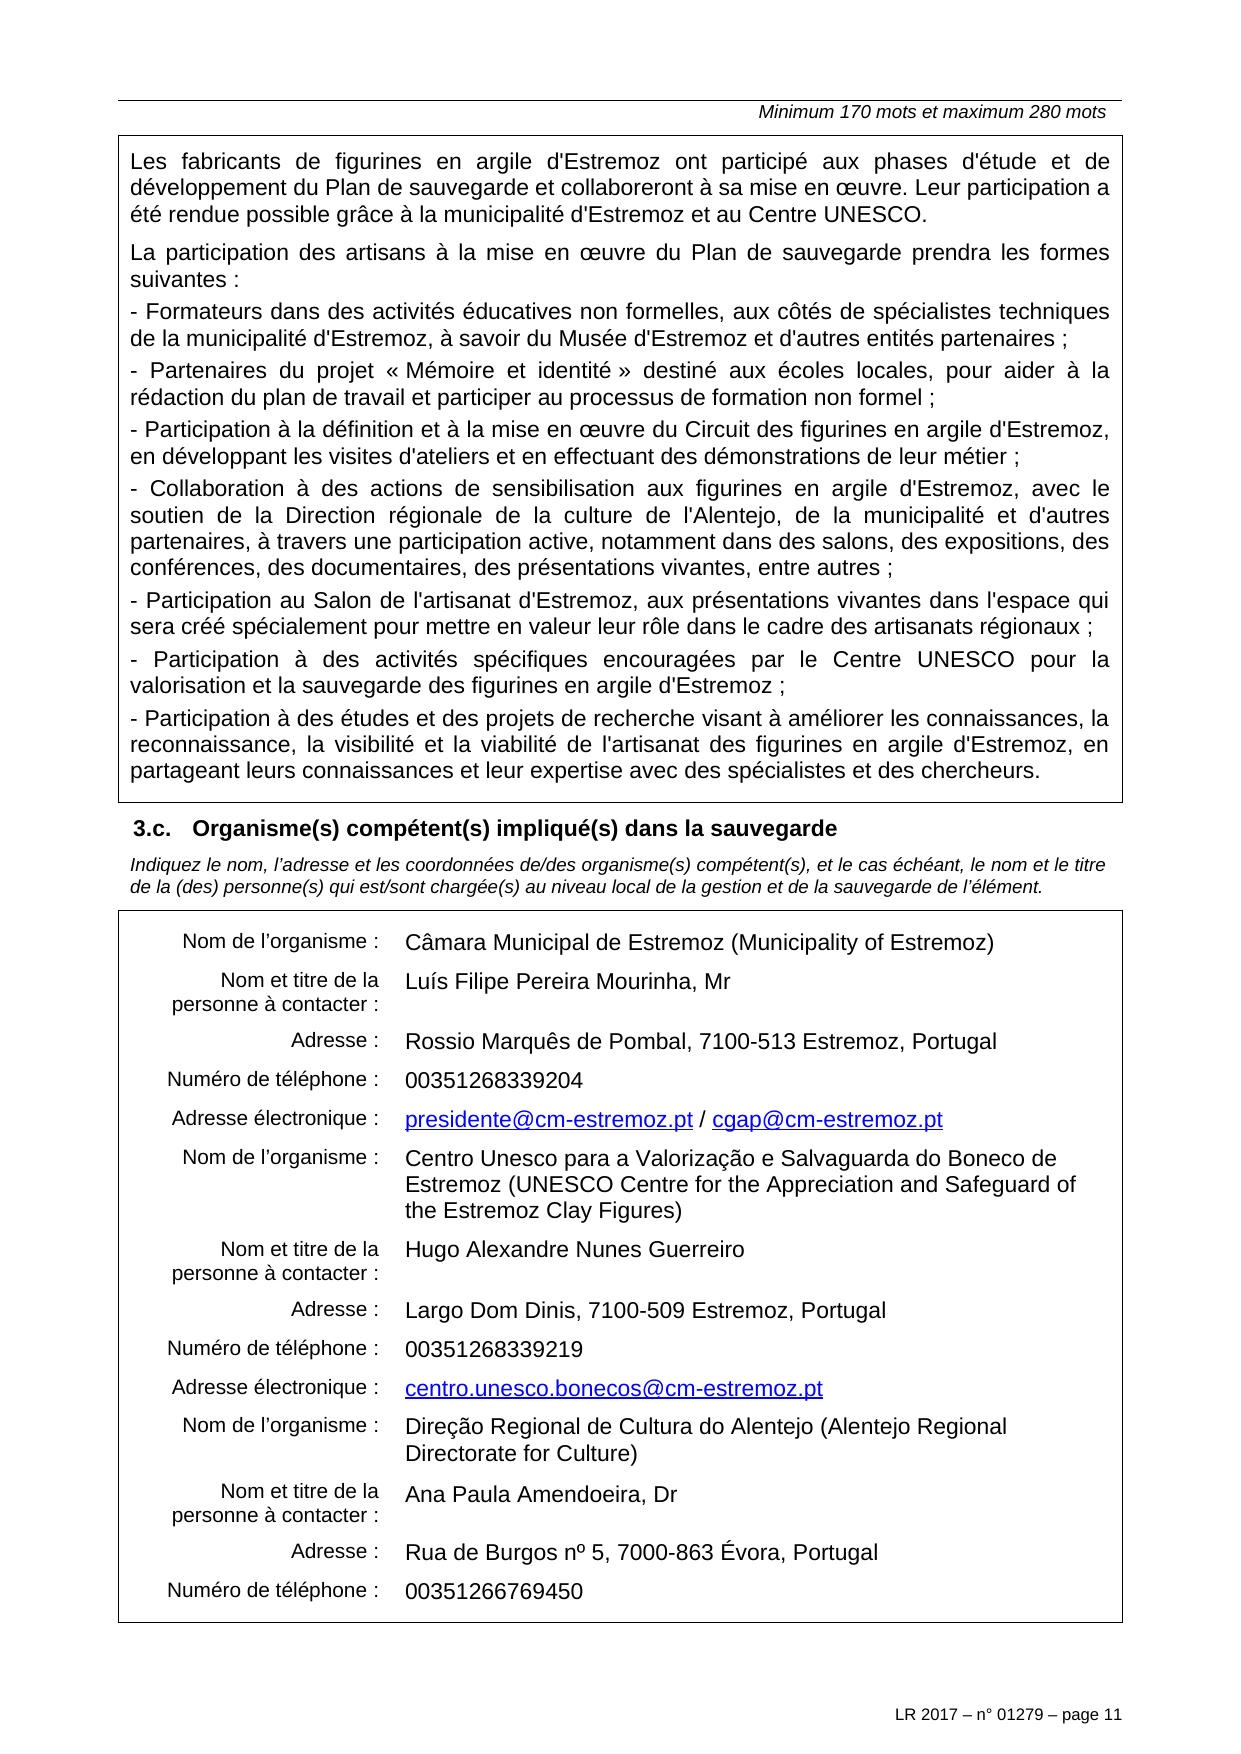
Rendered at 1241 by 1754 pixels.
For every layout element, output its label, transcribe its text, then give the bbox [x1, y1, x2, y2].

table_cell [118, 101, 1122, 135]
table_cell [119, 911, 1122, 1622]
table_cell 3.c. Organisme(s) compétent(s) impliqué(s) dans la sauvegarde Indiquez le nom, l’adresse et les coordonnées de/des organisme(s) compétent(s), et le cas échéant, le nom et le titre de la (des) personne(s) qui est/sont chargée(s) au niveau local de la gestion et de la sauvegarde de l’élément. [118, 803, 1122, 910]
table_cell Les fabricants de figurines en argile d'Estremoz ont participé aux phases d'étude et de développement du Plan de sauvegarde et collaboreront à sa mise en œuvre. Leur participation a été rendue possible grâce à la municipalité d'Estremoz et au Centre UNESCO. La participation des artisans à la mise en œuvre du Plan de sauvegarde prendra les formes suivantes : - Formateurs dans des activités éducatives non formelles, aux côtés de spécialistes techniques de la municipalité d'Estremoz, à savoir du Musée d'Estremoz et d'autres entités partenaires ; - Partenaires du projet « Mémoire et identité » destiné aux écoles locales, pour aider à la rédaction du plan de travail et participer au processus de formation non formel ; - Participation à la définition et à la mise en œuvre du Circuit des figurines en argile d'Estremoz, en développant les visites d'ateliers et en effectuant des démonstrations de leur métier ; - Collaboration à des actions de sensibilisation aux figurines en argile d'Estremoz, avec le soutien de la Direction régionale de la culture de l'Alentejo, de la municipalité et d'autres partenaires, à travers une participation active, notamment dans des salons, des expositions, des conférences, des documentaires, des présentations vivantes, entre autres ; - Participation au Salon de l'artisanat d'Estremoz, aux présentations vivantes dans l'espace qui sera créé spécialement pour mettre en valeur leur rôle dans le cadre des artisanats régionaux ; - Participation à des activités spécifiques encouragées par le Centre UNESCO pour la valorisation et la sauvegarde des figurines en argile d'Estremoz ; - Participation à des études et des projets de recherche visant à améliorer les connaissances, la reconnaissance, la visibilité et la viabilité de l'artisanat des figurines en argile d'Estremoz, en partageant leurs connaissances et leur expertise avec des spécialistes et des chercheurs. [119, 136, 1122, 802]
